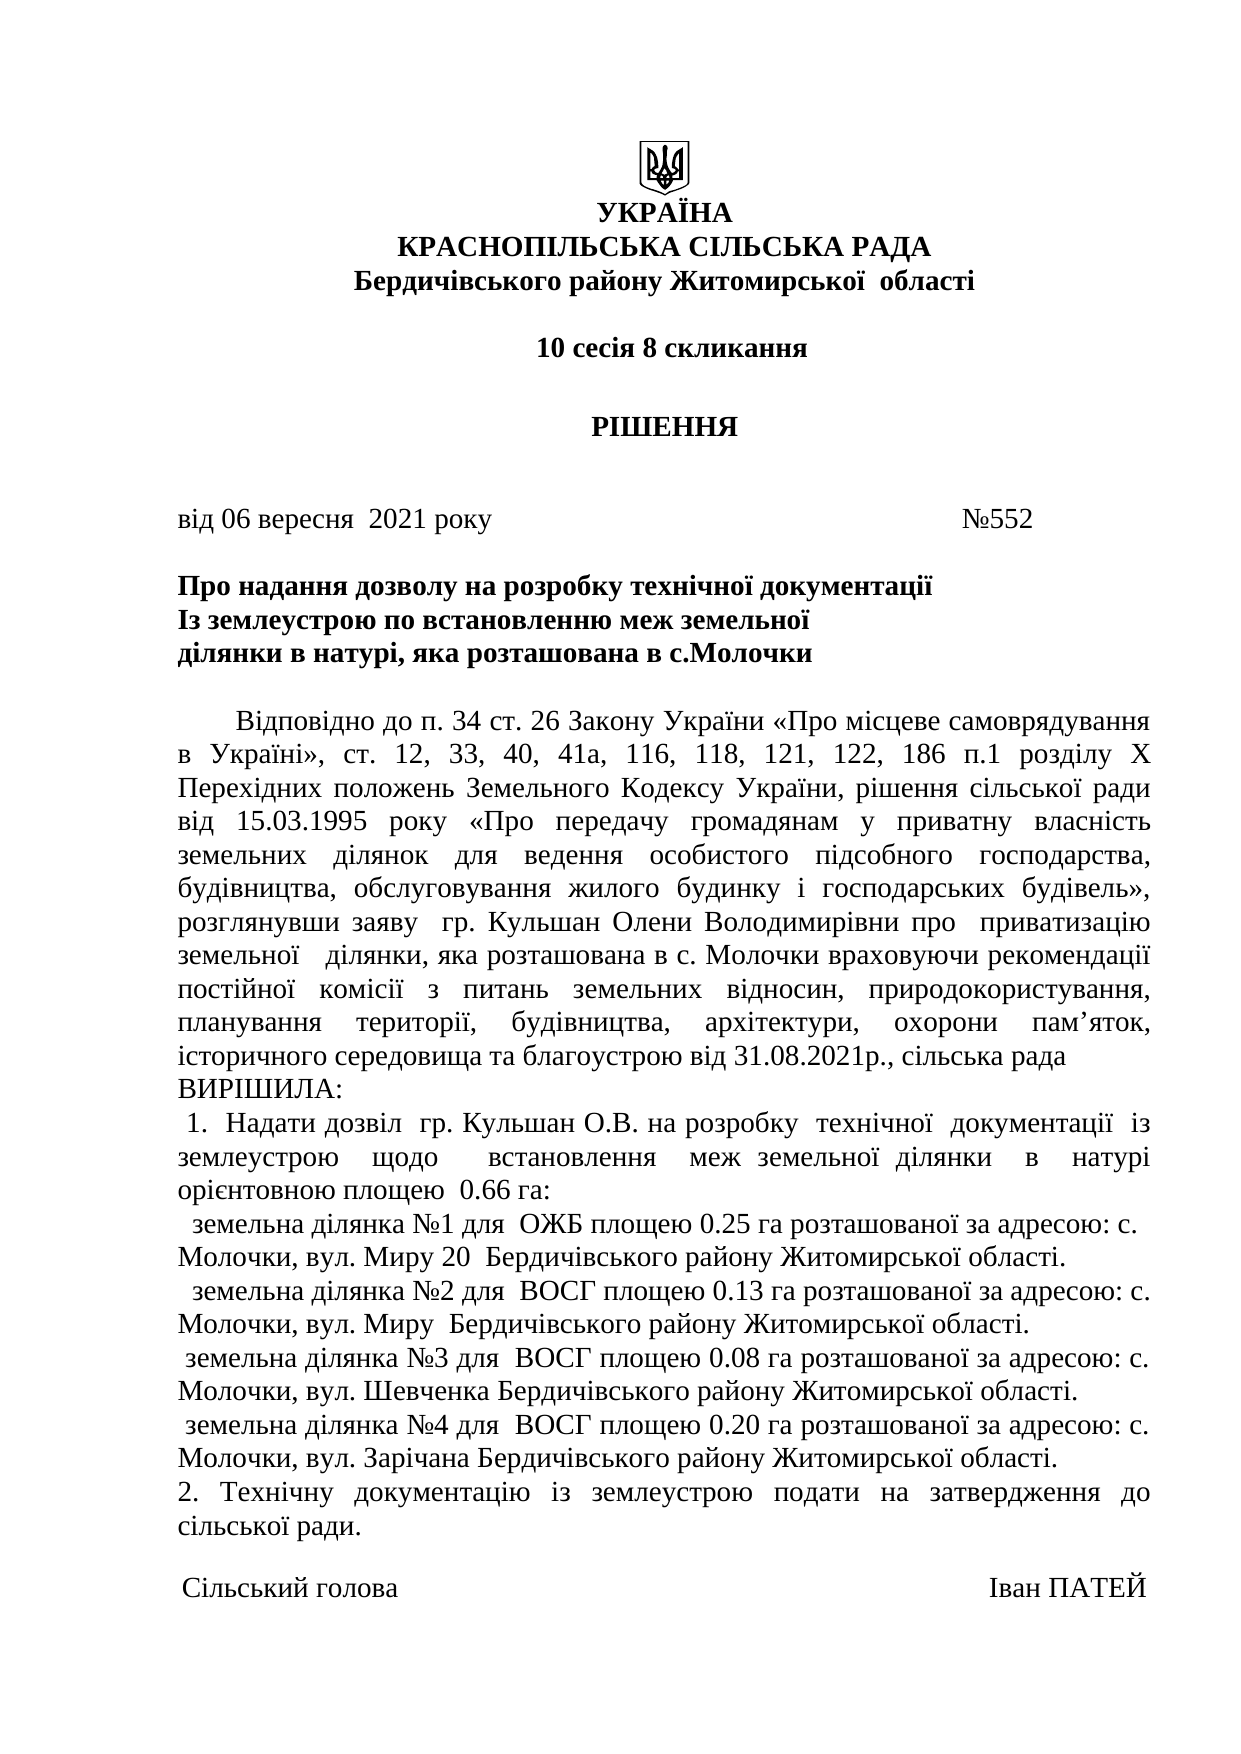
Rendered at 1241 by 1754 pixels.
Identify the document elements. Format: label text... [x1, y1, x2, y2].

text Із землеустрою по встановленню меж земельної [177, 602, 1152, 636]
text земельна ділянка №3 для ВОСГ площею 0.08 га розташованої за адресою: с. Молочки, вул. Шевченка Бердичівського району Житомирської області. [177, 1340, 1152, 1407]
text Бердичівського району Житомирської області [177, 263, 1152, 296]
text ділянки в натурі, яка розташована в с.Молочки [177, 636, 1152, 669]
text Відповідно до п. 34 ст. 26 Закону України «Про місцеве самоврядування в Україні», ст. 12, 33, 40, 41а, 116, 118, 121, 122, 186 п.1 розділу Х Перехідних положень Земельного Кодексу України, рішення сільської ради від 15.03.1995 року «Про передачу громадянам у приватну власність земельних ділянок для ведення особистого підсобного господарства, будівництва, обслуговування жилого будинку і господарських будівель», розглянувши заяву гр. Кульшан Олени Володимирівни про приватизацію земельної ділянки, яка розташована в с. Молочки враховуючи рекомендації постійної комісії з питань земельних відносин, природокористування, планування території, будівництва, архітектури, охорони пам’яток, історичного середовища та благоустрою від 31.08.2021р., сільська рада [177, 703, 1152, 1072]
text земельна ділянка №1 для ОЖБ площею 0.25 га розташованої за адресою: с. Молочки, вул. Миру 20 Бердичівського району Житомирської області. [177, 1206, 1152, 1273]
text земельна ділянка №2 для ВОСГ площею 0.13 га розташованої за адресою: с. Молочки, вул. Миру Бердичівського району Житомирської області. [177, 1273, 1152, 1340]
text від 06 вересня 2021 року №552 [177, 501, 1152, 535]
text Сільський голова Іван ПАТЕЙ [177, 1570, 1152, 1603]
text РІШЕННЯ [177, 409, 1152, 443]
text КРАСНОПІЛЬСЬКА СІЛЬСЬКА РАДА [177, 229, 1152, 263]
text 1. Надати дозвіл гр. Кульшан О.В. на розробку технічної документації із землеустрою щодо встановлення меж земельної ділянки в натурі орієнтовною площею 0.66 га: [177, 1105, 1152, 1206]
text УКРАЇНА [177, 196, 1152, 229]
text 10 сесія 8 скликання [177, 330, 1152, 363]
text земельна ділянка №4 для ВОСГ площею 0.20 га розташованої за адресою: с. Молочки, вул. Зарічана Бердичівського району Житомирської області. [177, 1407, 1152, 1474]
text ВИРІШИЛА: [177, 1072, 1152, 1105]
text 2. Технічну документацію із землеустрою подати на затвердження до сільської ради. [177, 1474, 1152, 1541]
text Про надання дозволу на розробку технічної документації [177, 568, 1152, 602]
